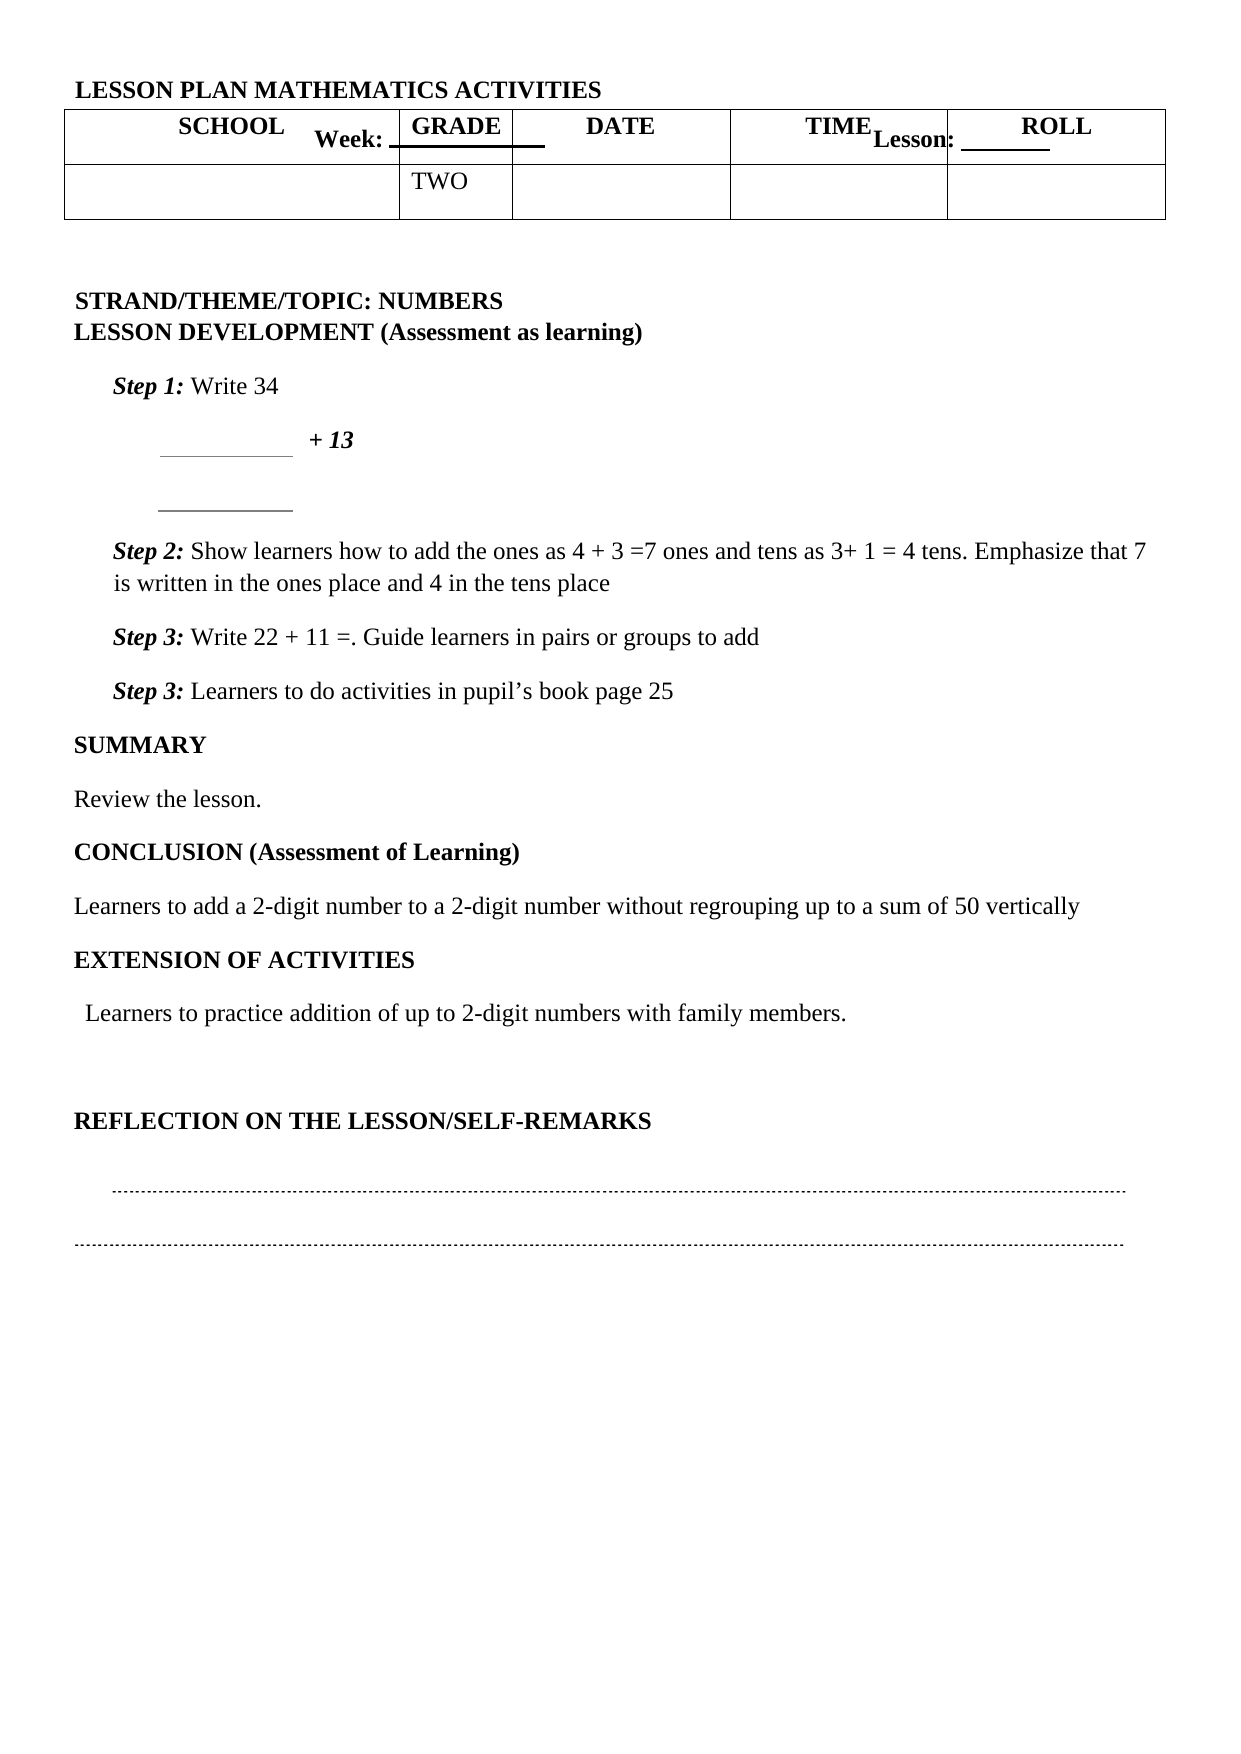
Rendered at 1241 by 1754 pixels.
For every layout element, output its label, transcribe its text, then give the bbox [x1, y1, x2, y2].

text Step 3: Learners to do activities in pupil’s book page 25 [113, 676, 1156, 705]
subtitle + 13 [75, 425, 1156, 453]
text REFLECTION ON THE LESSON/SELF-REMARKS [73, 1106, 991, 1134]
text Step 2: Show learners how to add the ones as 4 + 3 =7 ones and tens as 3+ 1 = 4 tens. Emphasize that 7 is written in the ones place and 4 in the tens place [113, 536, 1156, 597]
text Review the lesson. [73, 784, 1156, 812]
text SUMMARY [73, 730, 991, 759]
text LESSON DEVELOPMENT (Assessment as learning) [73, 317, 991, 346]
picture [74, 1190, 1126, 1246]
text Learners to practice addition of up to 2-digit numbers with family members. [85, 998, 1156, 1027]
text Step 1: Write 34 [113, 371, 1156, 400]
text CONCLUSION (Assessment of Learning) [73, 837, 991, 866]
text Step 3: Write 22 + 11 =. Guide learners in pairs or groups to add [113, 622, 1156, 651]
text EXTENSION OF ACTIVITIES [73, 945, 991, 974]
text Learners to add a 2-digit number to a 2-digit number without regrouping up to a sum of 50 vertically [73, 891, 1156, 920]
